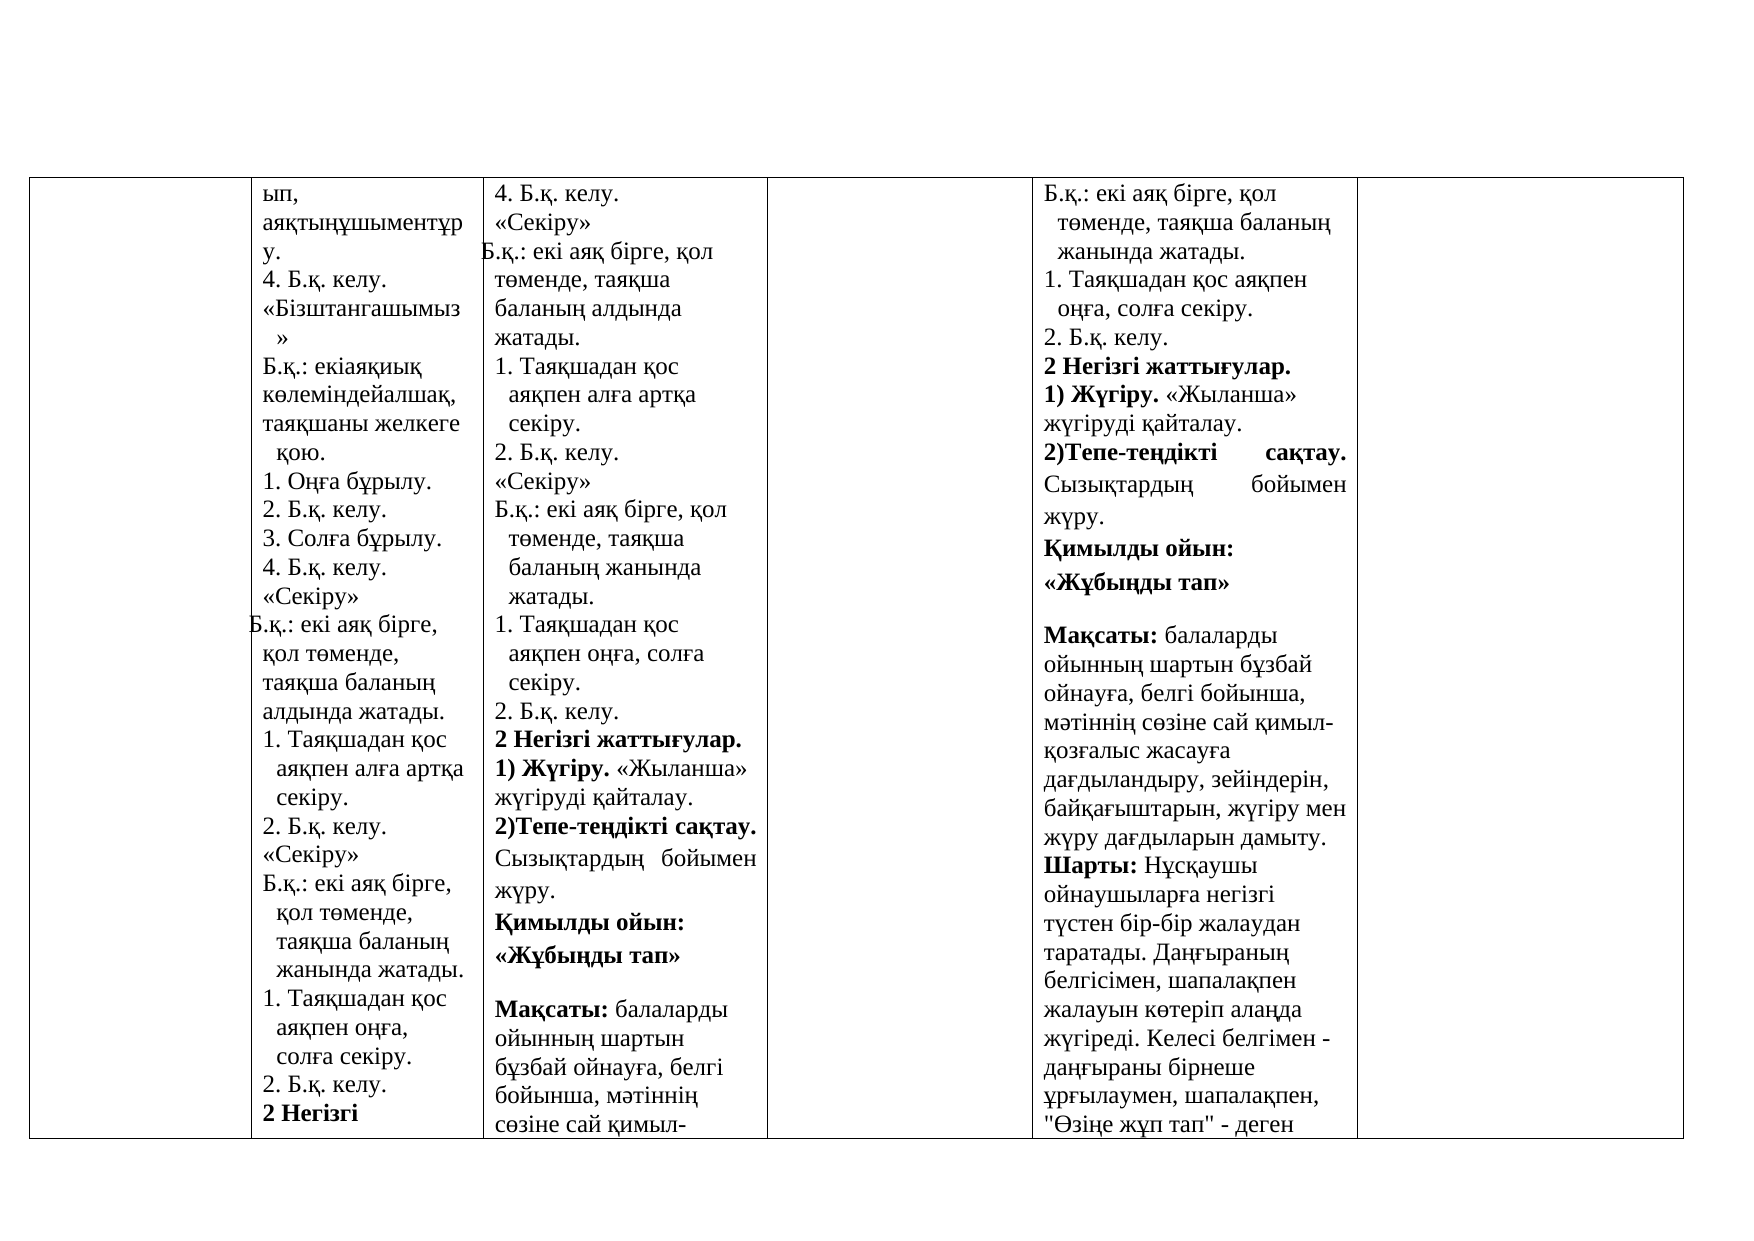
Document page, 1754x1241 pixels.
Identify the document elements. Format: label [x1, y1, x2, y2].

table_cell [1033, 178, 1357, 1138]
table_cell [1358, 178, 1683, 1138]
table_cell [252, 178, 483, 1138]
table_cell [484, 178, 767, 1138]
table_cell [768, 178, 1032, 1138]
table_cell [30, 178, 251, 1138]
